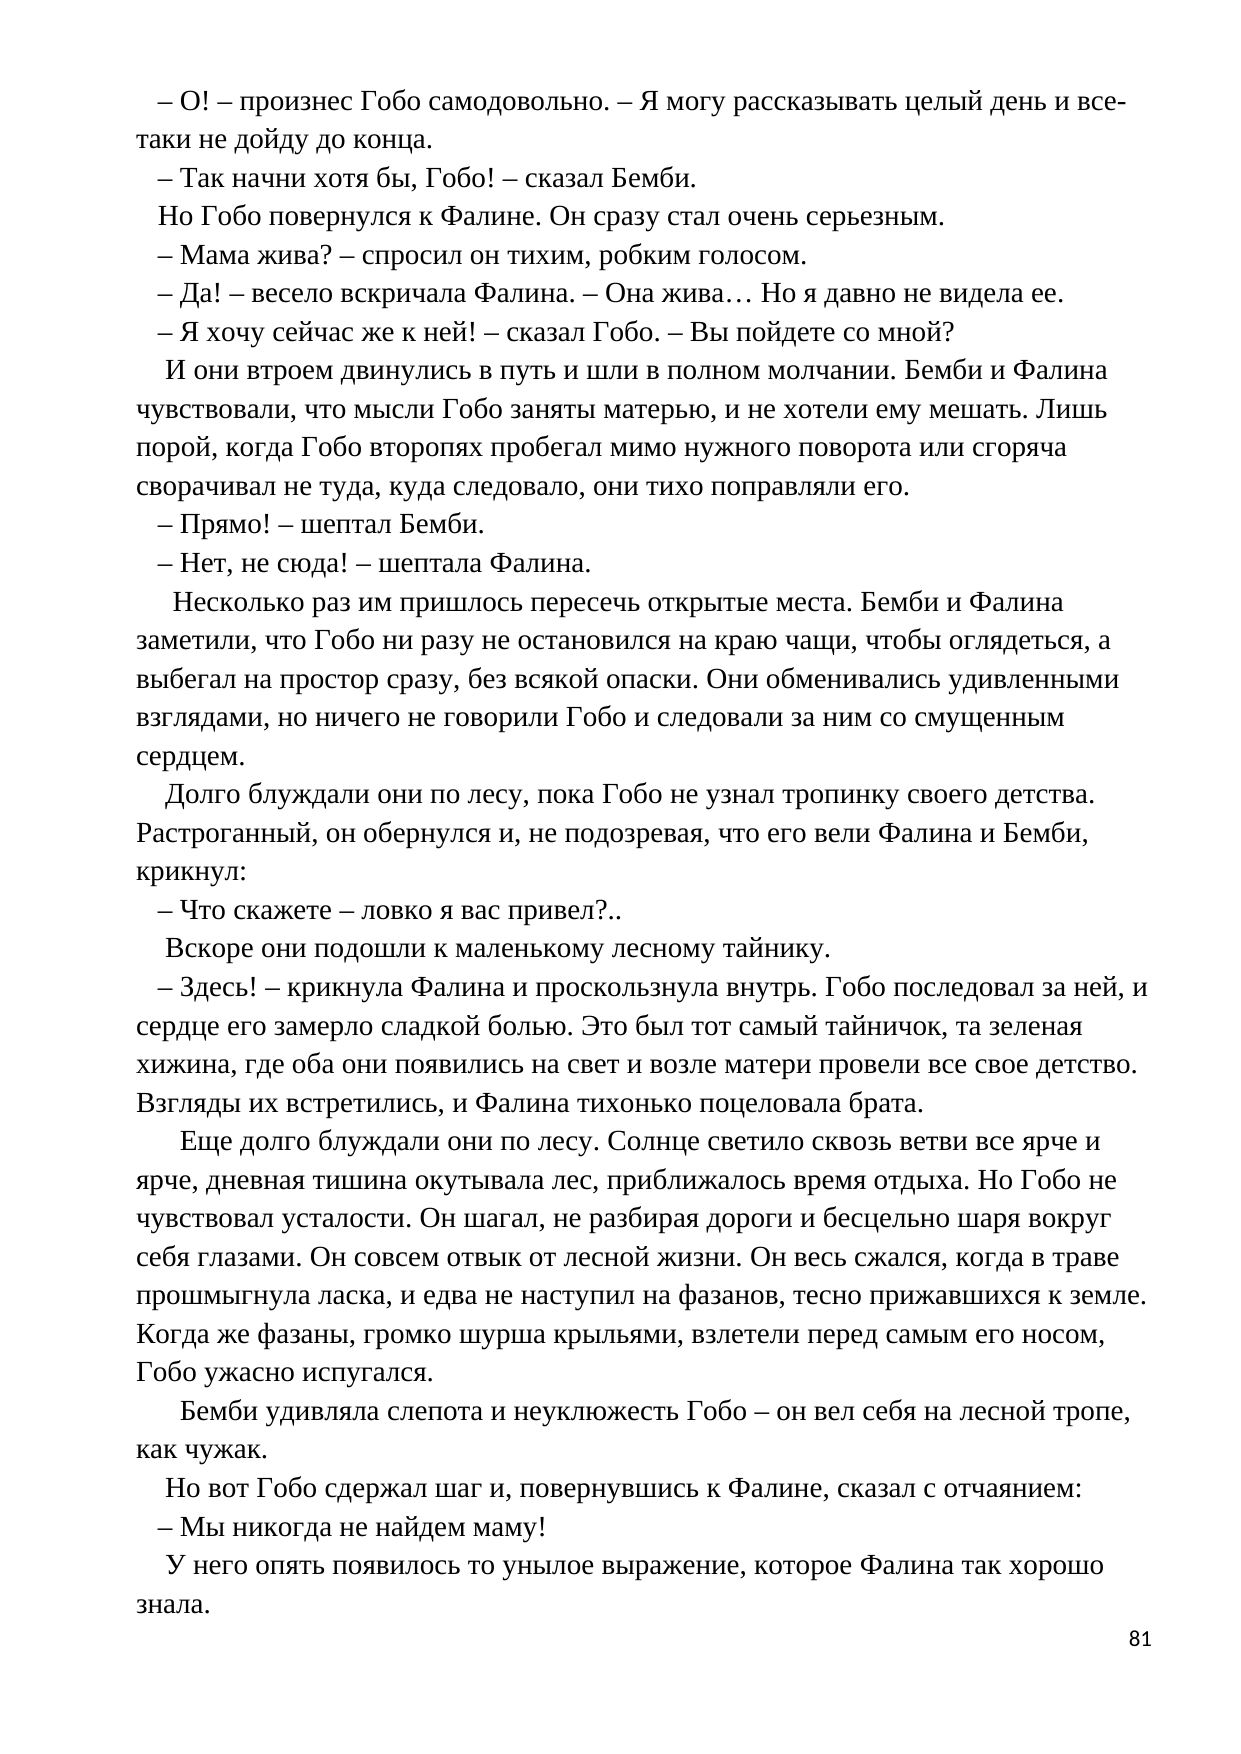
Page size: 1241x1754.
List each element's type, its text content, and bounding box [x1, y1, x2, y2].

text Но вот Гобо сдержал шаг и, повернувшись к Фалине, сказал с отчаянием: [136, 1470, 1152, 1504]
text Еще долго блуждали они по лесу. Солнце светило сквозь ветви все ярче и ярче, дневная тишина окутывала лес, приближалось время отдыха. Но Гобо не чувствовал усталости. Он шагал, не разбирая дороги и бесцельно шаря вокруг себя глазами. Он совсем отвык от лесной жизни. Он весь сжался, когда в траве прошмыгнула ласка, и едва не наступил на фазанов, тесно прижавшихся к земле. Когда же фазаны, громко шурша крыльями, взлетели перед самым его носом, Гобо ужасно испугался. [136, 1123, 1152, 1388]
text – Мама жива? – спросил он тихим, робким голосом. [136, 237, 1152, 270]
text Несколько раз им пришлось пересечь открытые места. Бемби и Фалина заметили, что Гобо ни разу не остановился на краю чащи, чтобы оглядеться, а выбегал на простор сразу, без всякой опаски. Они обменивались удивленными взглядами, но ничего не говорили Гобо и следовали за ним со смущенным сердцем. [136, 584, 1152, 771]
text Вскоре они подошли к маленькому лесному тайнику. [136, 931, 1152, 964]
text И они втроем двинулись в путь и шли в полном молчании. Бемби и Фалина чувствовали, что мысли Гобо заняты матерью, и не хотели ему мешать. Лишь порой, когда Гобо второпях пробегал мимо нужного поворота или сгоряча сворачивал не туда, куда следовало, они тихо поправляли его. [136, 352, 1152, 502]
text Но Гобо повернулся к Фалине. Он сразу стал очень серьезным. [136, 198, 1152, 232]
text – Нет, не сюда! – шептала Фалина. [136, 545, 1152, 579]
text – Прямо! – шептал Бемби. [136, 507, 1152, 540]
text У него опять появилось то унылое выражение, которое Фалина так хорошо знала. [136, 1547, 1152, 1619]
text – Да! – весело вскричала Фалина. – Она жива… Но я давно не видела ее. [136, 275, 1152, 309]
text – Мы никогда не найдем маму! [136, 1509, 1152, 1542]
text – Так начни хотя бы, Гобо! – сказал Бемби. [136, 160, 1152, 193]
text Долго блуждали они по лесу, пока Гобо не узнал тропинку своего детства. Растроганный, он обернулся и, не подозревая, что его вели Фалина и Бемби, крикнул: [136, 776, 1152, 887]
text – О! – произнес Гобо самодовольно. – Я могу рассказывать целый день и все-таки не дойду до конца. [136, 83, 1152, 155]
text Бемби удивляла слепота и неуклюжесть Гобо – он вел себя на лесной тропе, как чужак. [136, 1393, 1152, 1465]
text – Что скажете – ловко я вас привел?.. [136, 892, 1152, 926]
text – Я хочу сейчас же к ней! – сказал Гобо. – Вы пойдете со мной? [136, 314, 1152, 347]
text – Здесь! – крикнула Фалина и проскользнула внутрь. Гобо последовал за ней, и сердце его замерло сладкой болью. Это был тот самый тайничок, та зеленая хижина, где оба они появились на свет и возле матери провели все свое детство. Взгляды их встретились, и Фалина тихонько поцеловала брата. [136, 969, 1152, 1118]
